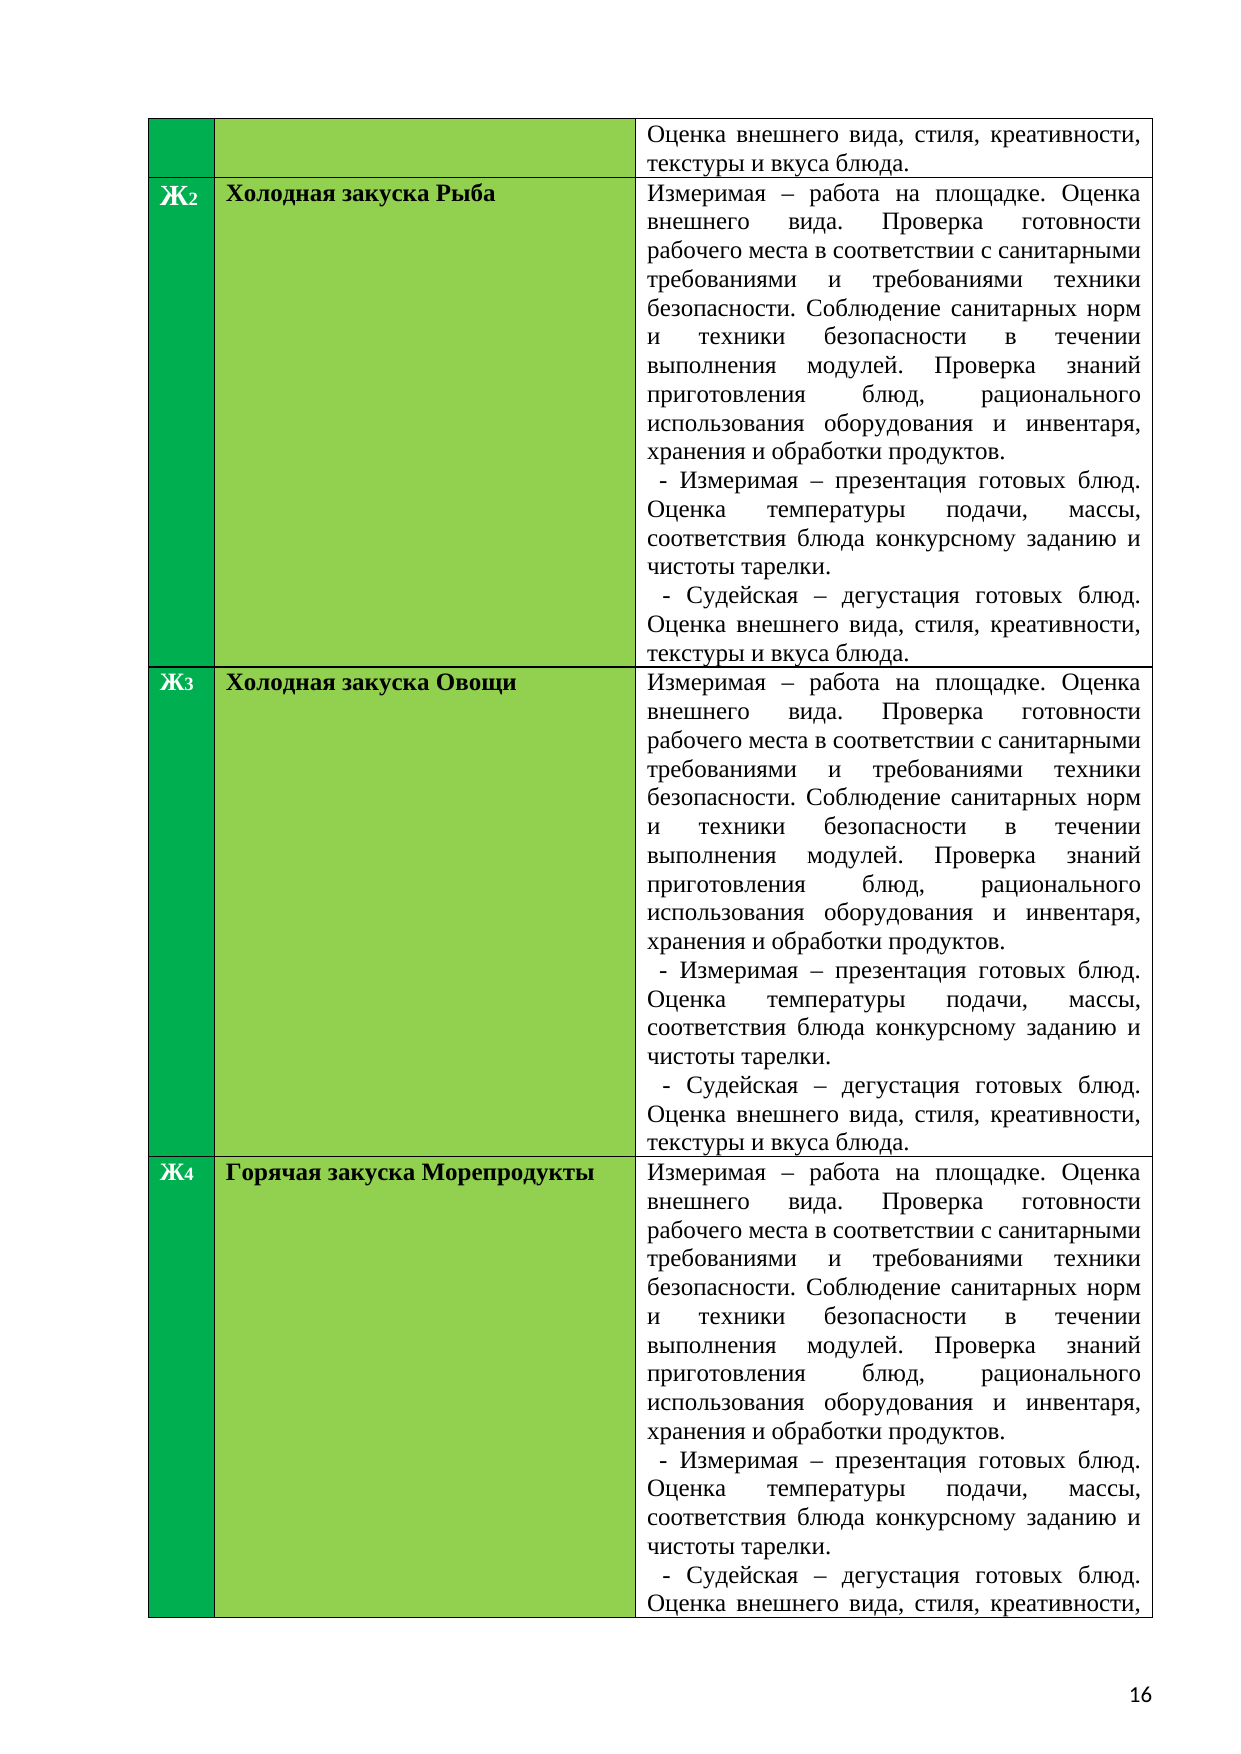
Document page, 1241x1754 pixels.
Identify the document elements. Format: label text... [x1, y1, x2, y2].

table_cell Ж2 [149, 178, 214, 666]
table_cell Холодная закуска Овощи [215, 668, 635, 1156]
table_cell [636, 1157, 1152, 1617]
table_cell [636, 119, 1152, 177]
table_cell Ж3 [149, 668, 214, 1156]
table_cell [215, 119, 635, 177]
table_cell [215, 1157, 635, 1617]
table_cell Холодная закуска Рыба [215, 178, 635, 666]
table_cell Ж1 [149, 119, 214, 177]
table_cell Ж4 [149, 1157, 214, 1617]
